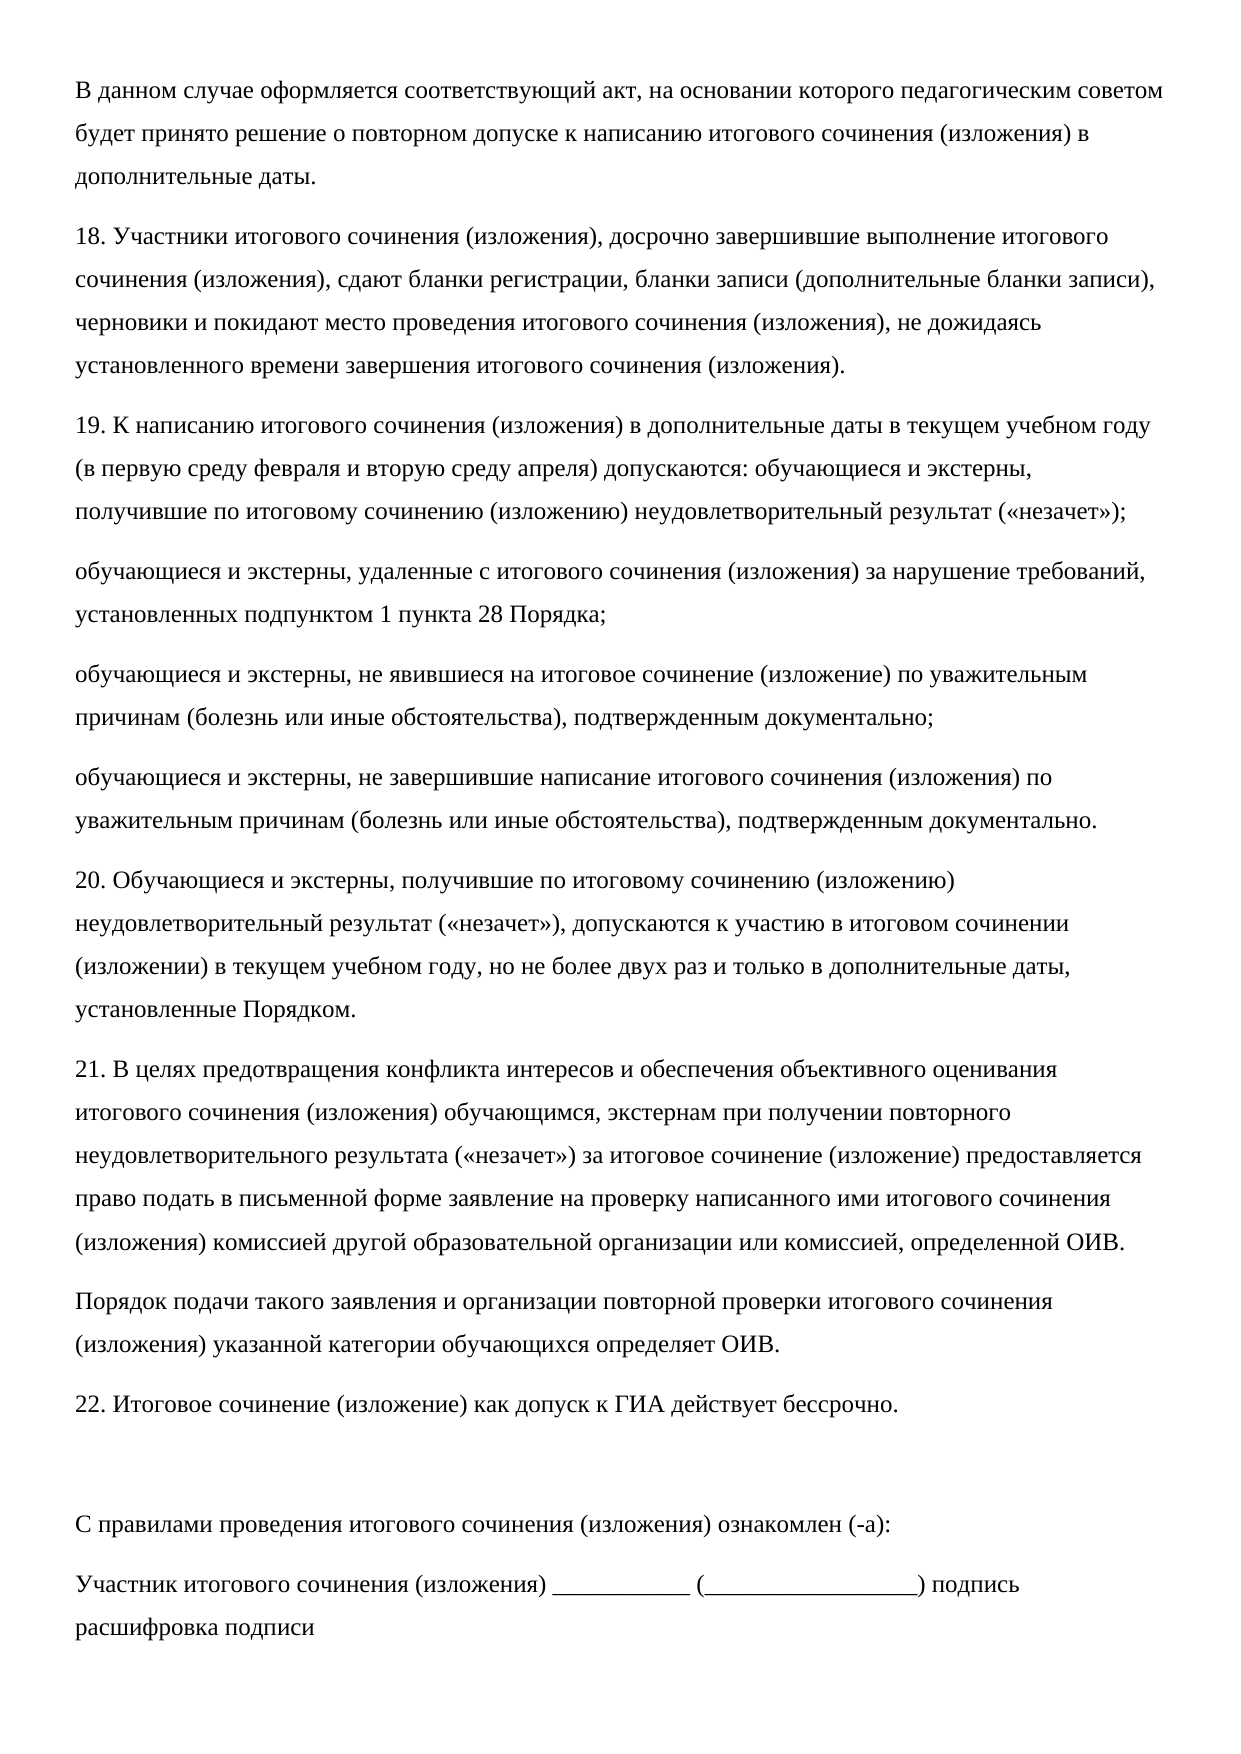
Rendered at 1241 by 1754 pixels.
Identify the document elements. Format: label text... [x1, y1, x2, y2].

text обучающиеся и экстерны, удаленные с итогового сочинения (изложения) за нарушение требований, установленных подпунктом 1 пункта 28 Порядка; [75, 556, 1165, 628]
text 19. К написанию итогового сочинения (изложения) в дополнительные даты в текущем учебном году (в первую среду февраля и вторую среду апреля) допускаются: обучающиеся и экстерны, получившие по итоговому сочинению (изложению) неудовлетворительный результат («незачет»); [75, 410, 1165, 525]
text 20. Обучающиеся и экстерны, получившие по итоговому сочинению (изложению) неудовлетворительный результат («незачет»), допускаются к участию в итоговом сочинении (изложении) в текущем учебном году, но не более двух раз и только в дополнительные даты, установленные Порядком. [75, 865, 1165, 1023]
text Участник итогового сочинения (изложения) ___________ (_________________) подпись расшифровка подписи [75, 1569, 1165, 1641]
text 21. В целях предотвращения конфликта интересов и обеспечения объективного оценивания итогового сочинения (изложения) обучающимся, экстернам при получении повторного неудовлетворительного результата («незачет») за итоговое сочинение (изложение) предоставляется право подать в письменной форме заявление на проверку написанного ими итогового сочинения (изложения) комиссией другой образовательной организации или комиссией, определенной ОИВ. [75, 1054, 1165, 1255]
text Порядок подачи такого заявления и организации повторной проверки итогового сочинения (изложения) указанной категории обучающихся определяет ОИВ. [75, 1286, 1165, 1358]
text обучающиеся и экстерны, не завершившие написание итогового сочинения (изложения) по уважительным причинам (болезнь или иные обстоятельства), подтвержденным документально. [75, 762, 1165, 834]
text обучающиеся и экстерны, не явившиеся на итоговое сочинение (изложение) по уважительным причинам (болезнь или иные обстоятельства), подтвержденным документально; [75, 659, 1165, 731]
text 18. Участники итогового сочинения (изложения), досрочно завершившие выполнение итогового сочинения (изложения), сдают бланки регистрации, бланки записи (дополнительные бланки записи), черновики и покидают место проведения итогового сочинения (изложения), не дожидаясь установленного времени завершения итогового сочинения (изложения). [75, 221, 1165, 379]
text 22. Итоговое сочинение (изложение) как допуск к ГИА действует бессрочно. [75, 1389, 1165, 1418]
text С правилами проведения итогового сочинения (изложения) ознакомлен (-а): [75, 1509, 1165, 1538]
